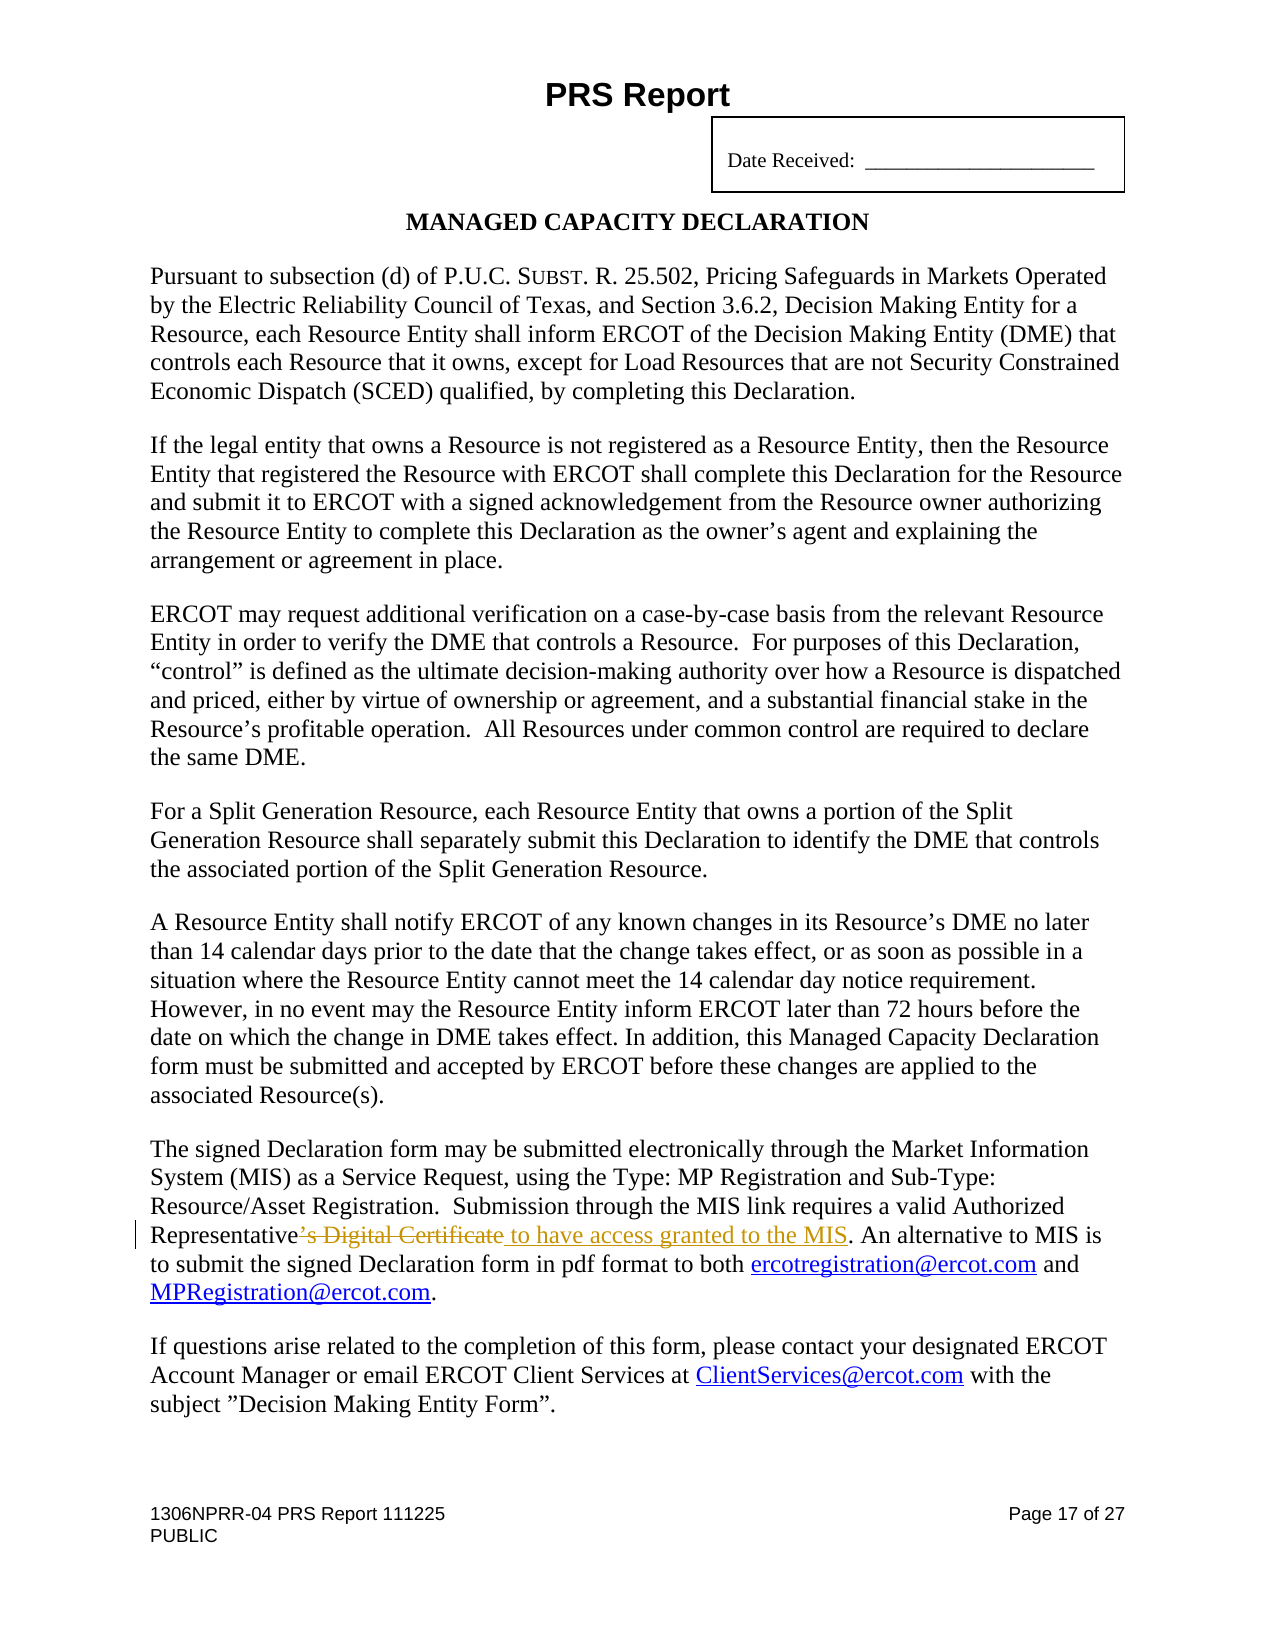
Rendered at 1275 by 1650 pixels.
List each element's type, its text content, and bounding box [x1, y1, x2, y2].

text A Resource Entity shall notify ERCOT of any known changes in its Resource’s DME no later than 14 calendar days prior to the date that the change takes effect, or as soon as possible in a situation where the Resource Entity cannot meet the 14 calendar day notice requirement. However, in no event may the Resource Entity inform ERCOT later than 72 hours before the date on which the change in DME takes effect. In addition, this Managed Capacity Declaration form must be submitted and accepted by ERCOT before these changes are applied to the associated Resource(s). [150, 907, 1125, 1109]
text For a Split Generation Resource, each Resource Entity that owns a portion of the Split Generation Resource shall separately submit this Declaration to identify the DME that controls the associated portion of the Split Generation Resource. [150, 796, 1125, 882]
text The signed Declaration form may be submitted electronically through the Market Information System (MIS) as a Service Request, using the Type: MP Registration and Sub-Type: Resource/Asset Registration. Submission through the MIS link requires a valid Authorized Representative. An alternative to MIS is to submit the signed Declaration form in pdf format to both ercotregistration@ercot.com and MPRegistration@ercot.com. [150, 1134, 1125, 1306]
text MANAGED CAPACITY DECLARATION [150, 207, 1125, 236]
text If questions arise related to the completion of this form, please contact your designated ERCOT Account Manager or email ERCOT Client Services at ClientServices@ercot.com with the subject ”Decision Making Entity Form”. [150, 1331, 1125, 1417]
text If the legal entity that owns a Resource is not registered as a Resource Entity, then the Resource Entity that registered the Resource with ERCOT shall complete this Declaration for the Resource and submit it to ERCOT with a signed acknowledgement from the Resource owner authorizing the Resource Entity to complete this Declaration as the owner’s agent and explaining the arrangement or agreement in place. [150, 430, 1125, 574]
text ERCOT may request additional verification on a case-by-case basis from the relevant Resource Entity in order to verify the DME that controls a Resource. For purposes of this Declaration, “control” is defined as the ultimate decision-making authority over how a Resource is dispatched and priced, either by virtue of ownership or agreement, and a substantial financial stake in the Resource’s profitable operation. All Resources under common control are required to declare the same DME. [150, 599, 1125, 771]
text Pursuant to subsection (d) of P.U.C. Subst. R. 25.502, Pricing Safeguards in Markets Operated by the Electric Reliability Council of Texas, and Section 3.6.2, Decision Making Entity for a Resource, each Resource Entity shall inform ERCOT of the Decision Making Entity (DME) that controls each Resource that it owns, except for Load Resources that are not Security Constrained Economic Dispatch (SCED) qualified, by completing this Declaration. [150, 261, 1125, 405]
